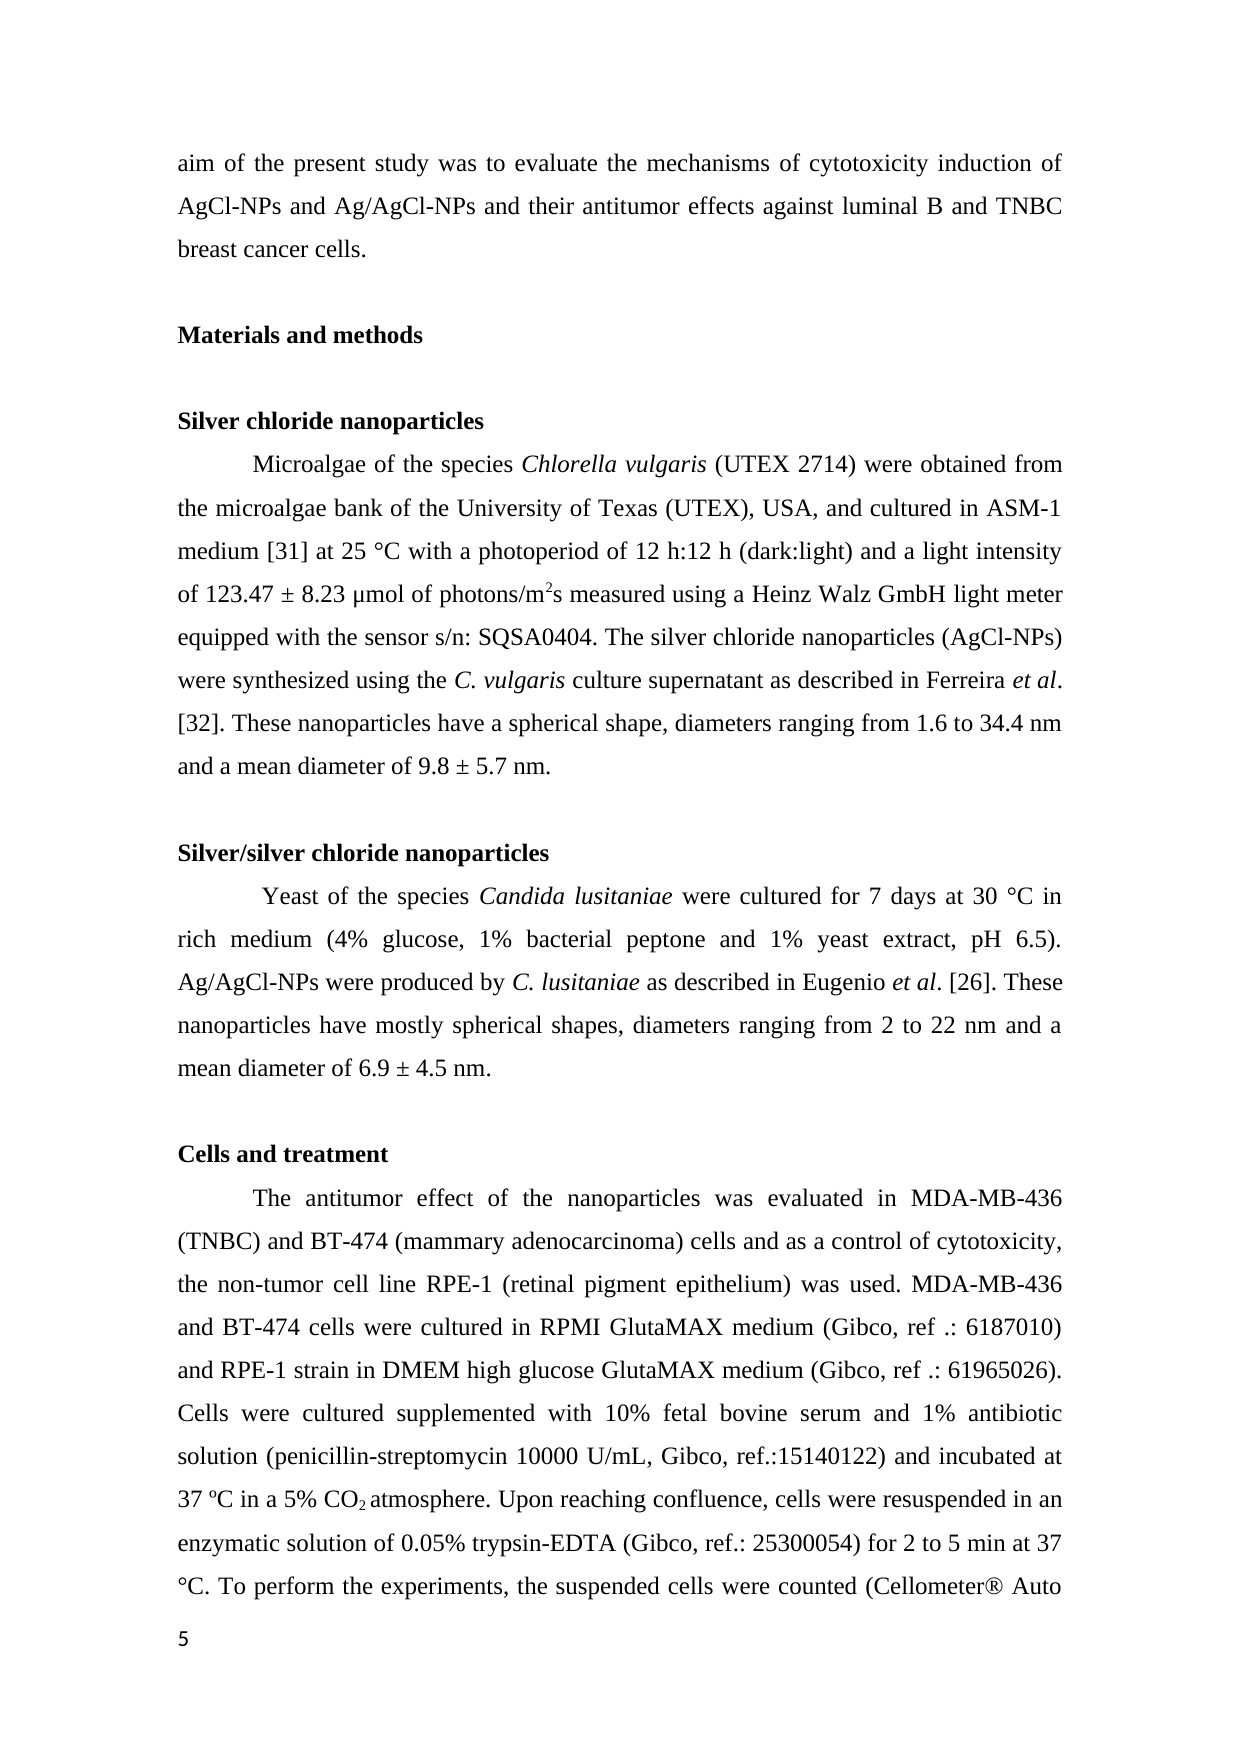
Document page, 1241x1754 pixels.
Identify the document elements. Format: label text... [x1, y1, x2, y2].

text Yeast of the species Candida lusitaniae were cultured for 7 days at 30 °C in rich medium (4% glucose, 1% bacterial peptone and 1% yeast extract, pH 6.5). Ag/AgCl-NPs were produced by C. lusitaniae as described in Eugenio et al. [26]. These nanoparticles have mostly spherical shapes, diameters ranging from 2 to 22 nm and a mean diameter of 6.9 ± 4.5 nm. [177, 881, 1063, 1082]
text Materials and methods [177, 320, 1063, 349]
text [177, 1183, 1063, 1599]
text Silver/silver chloride nanoparticles [177, 838, 1063, 866]
text Cells and treatment [177, 1139, 1063, 1168]
text Silver chloride nanoparticles [177, 406, 1063, 435]
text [177, 148, 1063, 263]
text Microalgae of the species Chlorella vulgaris (UTEX 2714) were obtained from the microalgae bank of the University of Texas (UTEX), USA, and cultured in ASM-1 medium [31] at 25 °C with a photoperiod of 12 h:12 h (dark:light) and a light intensity of 123.47 ± 8.23 μmol of photons/m2s measured using a Heinz Walz GmbH light meter equipped with the sensor s/n: SQSA0404. The silver chloride nanoparticles (AgCl-NPs) were synthesized using the C. vulgaris culture supernatant as described in Ferreira et al. [32]. These nanoparticles have a spherical shape, diameters ranging from 1.6 to 34.4 nm and a mean diameter of 9.8 ± 5.7 nm. [177, 449, 1063, 780]
